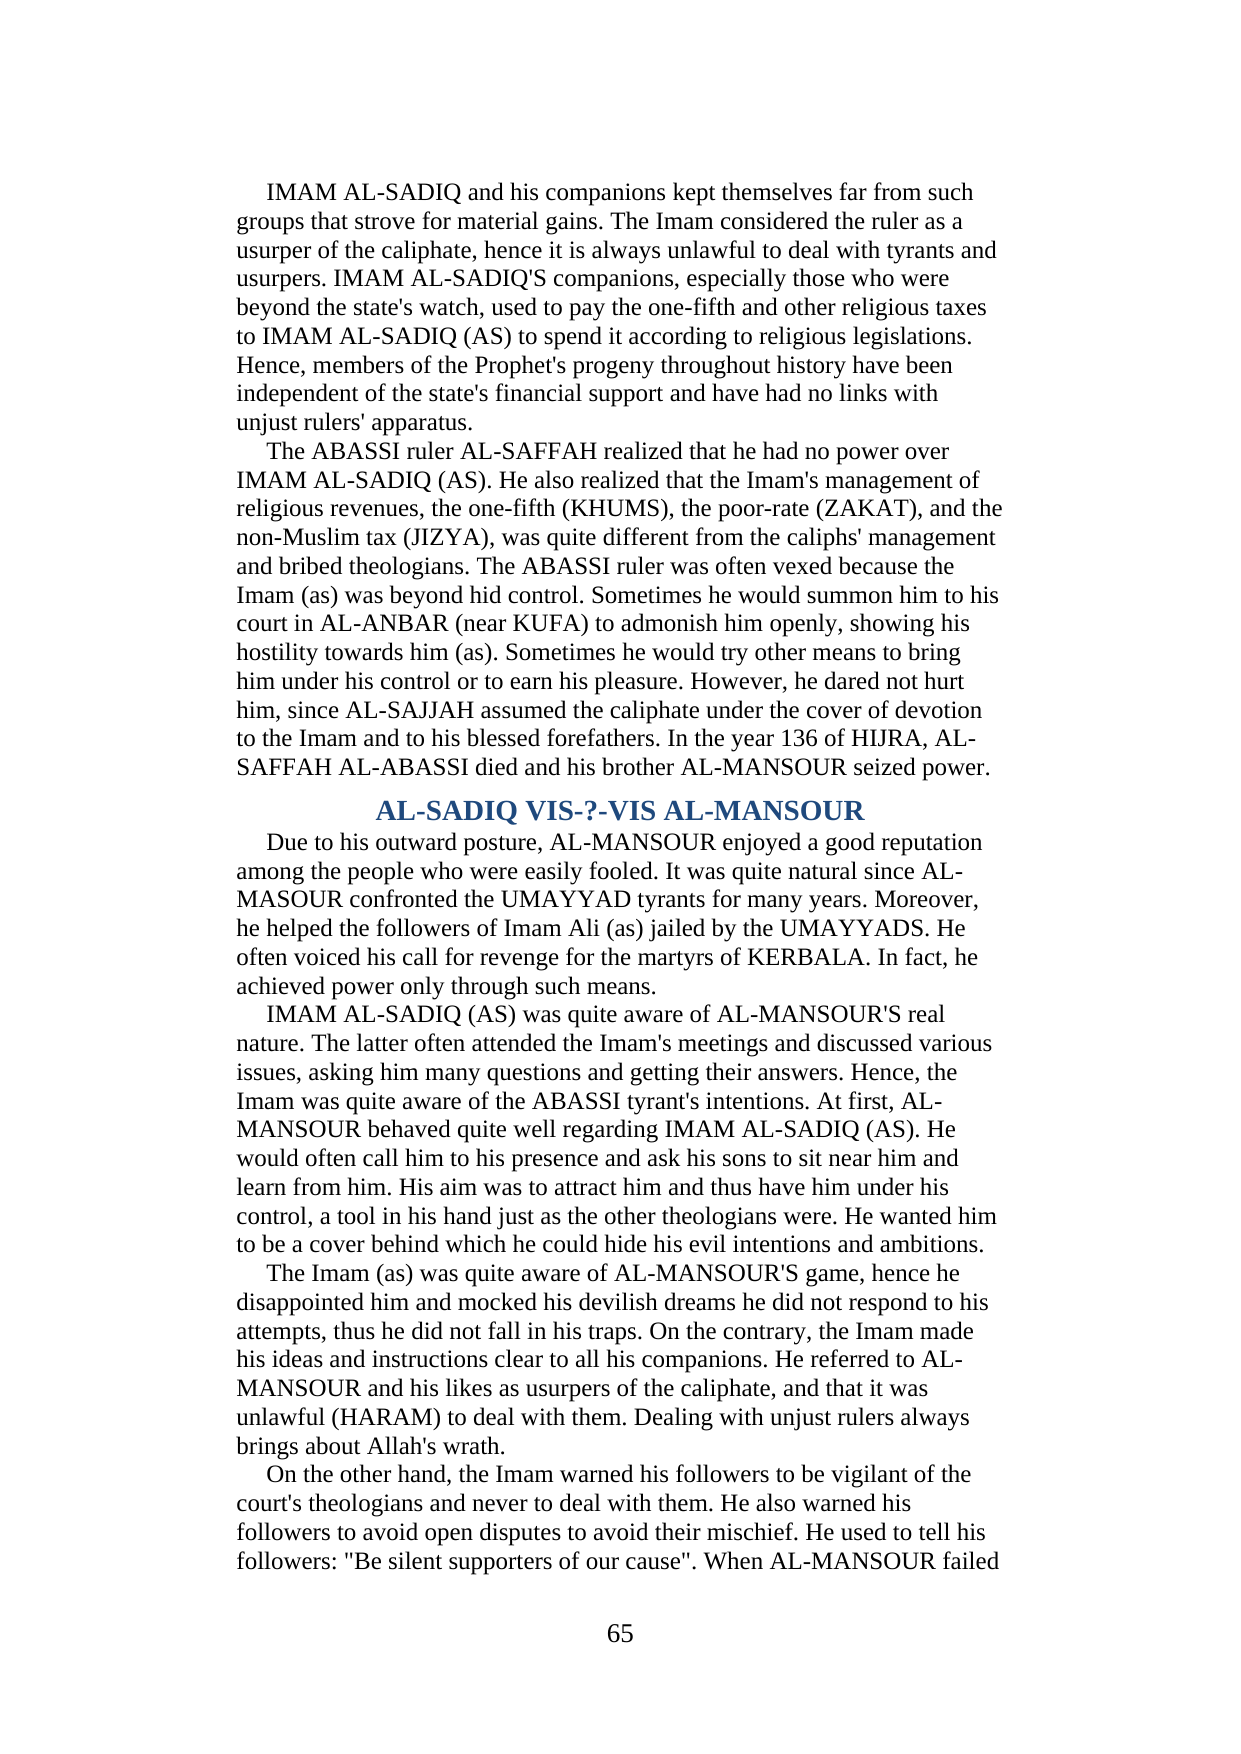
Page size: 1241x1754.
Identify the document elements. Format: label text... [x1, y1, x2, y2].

text Due to his outward posture, AL-MANSOUR enjoyed a good reputation among the people who were easily fooled. It was quite natural since AL-MASOUR confronted the UMAYYAD tyrants for many years. Moreover, he helped the followers of Imam Ali (as) jailed by the UMAYYADS. He often voiced his call for revenge for the martyrs of KERBALA. In fact, he achieved power only through such means. [236, 827, 1004, 999]
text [236, 1459, 1004, 1574]
subtitle AL-SADIQ VIS-?-VIS AL-MANSOUR [236, 793, 1004, 827]
text The Imam (as) was quite aware of AL-MANSOUR'S game, hence he disappointed him and mocked his devilish dreams he did not respond to his attempts, thus he did not fall in his traps. On the contrary, the Imam made his ideas and instructions clear to all his companions. He referred to AL-MANSOUR and his likes as usurpers of the caliphate, and that it was unlawful (HARAM) to deal with them. Dealing with unjust rulers always brings about Allah's wrath. [236, 1258, 1004, 1459]
text IMAM AL-SADIQ (AS) was quite aware of AL-MANSOUR'S real nature. The latter often attended the Imam's meetings and discussed various issues, asking him many questions and getting their answers. Hence, the Imam was quite aware of the ABASSI tyrant's intentions. At first, AL-MANSOUR behaved quite well regarding IMAM AL-SADIQ (AS). He would often call him to his presence and ask his sons to sit near him and learn from him. His aim was to attract him and thus have him under his control, a tool in his hand just as the other theologians were. He wanted him to be a cover behind which he could hide his evil intentions and ambitions. [236, 999, 1004, 1258]
text IMAM AL-SADIQ and his companions kept themselves far from such groups that strove for material gains. The Imam considered the ruler as a usurper of the caliphate, hence it is always unlawful to deal with tyrants and usurpers. IMAM AL-SADIQ'S companions, especially those who were beyond the state's watch, used to pay the one-fifth and other religious taxes to IMAM AL-SADIQ (AS) to spend it according to religious legislations. Hence, members of the Prophet's progeny throughout history have been independent of the state's financial support and have had no links with unjust rulers' apparatus. [236, 177, 1004, 436]
text The ABASSI ruler AL-SAFFAH realized that he had no power over IMAM AL-SADIQ (AS). He also realized that the Imam's management of religious revenues, the one-fifth (KHUMS), the poor-rate (ZAKAT), and the non-Muslim tax (JIZYA), was quite different from the caliphs' management and bribed theologians. The ABASSI ruler was often vexed because the Imam (as) was beyond hid control. Sometimes he would summon him to his court in AL-ANBAR (near KUFA) to admonish him openly, showing his hostility towards him (as). Sometimes he would try other means to bring him under his control or to earn his pleasure. However, he dared not hurt him, since AL-SAJJAH assumed the caliphate under the cover of devotion to the Imam and to his blessed forefathers. In the year 136 of HIJRA, AL-SAFFAH AL-ABASSI died and his brother AL-MANSOUR seized power. [236, 436, 1004, 781]
